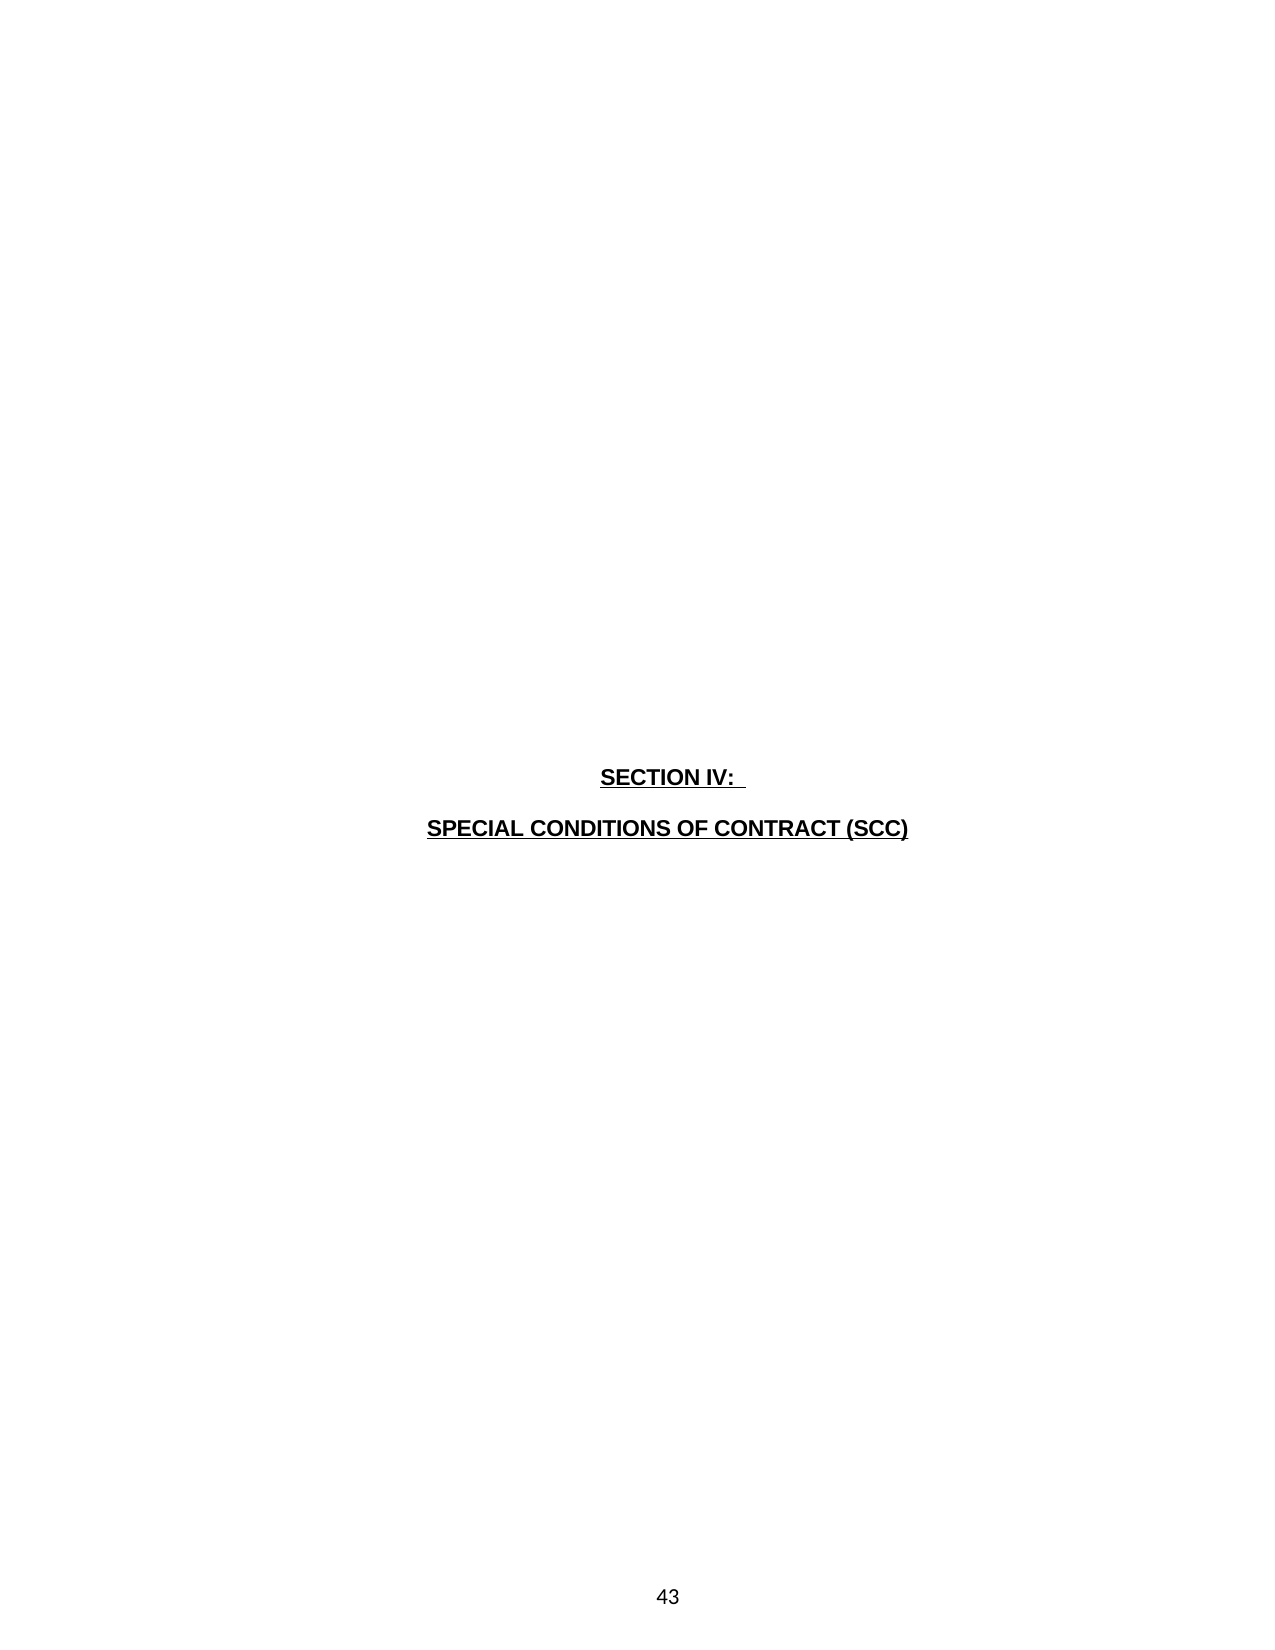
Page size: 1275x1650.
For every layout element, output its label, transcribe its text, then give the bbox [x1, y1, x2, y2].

text SECTION IV: [180, 764, 1155, 791]
text SPECIAL CONDITIONS OF CONTRACT (SCC) [180, 815, 1155, 842]
